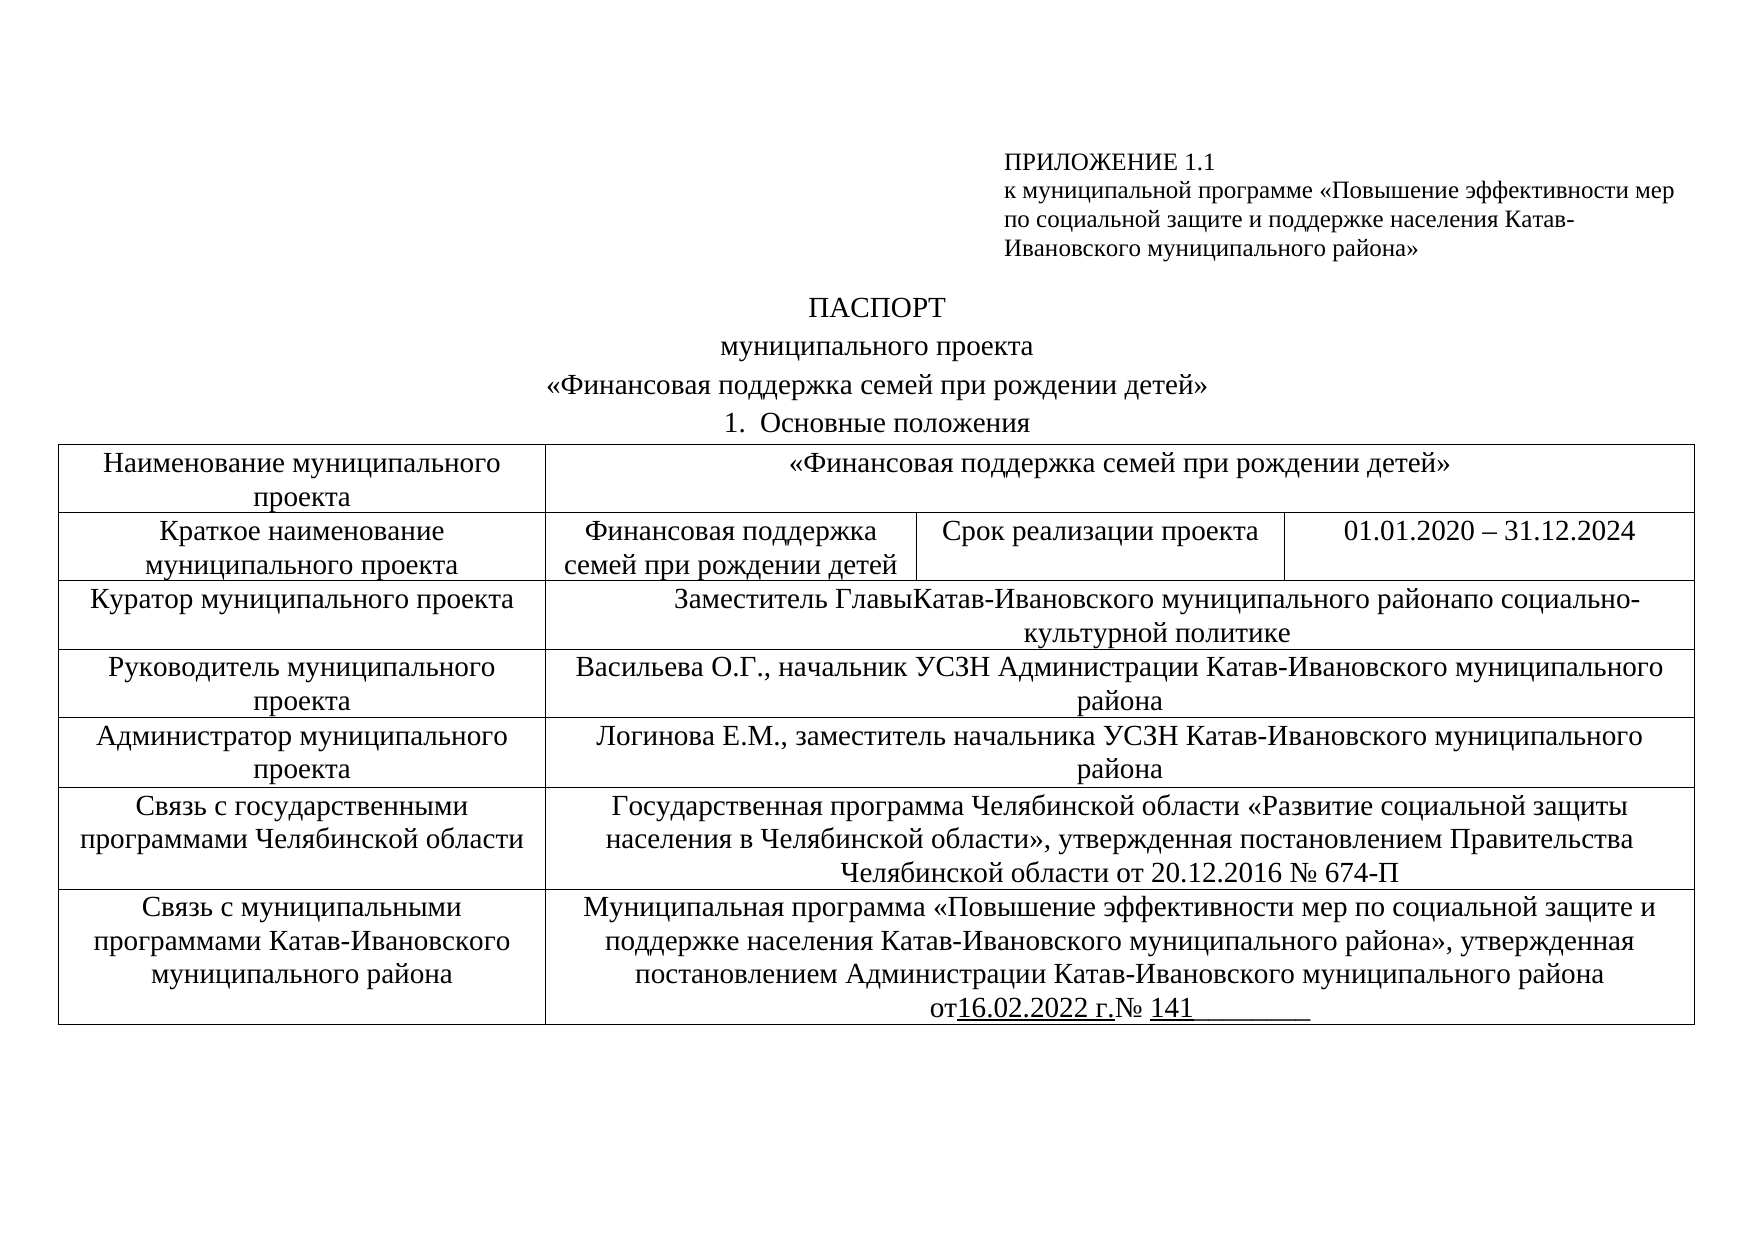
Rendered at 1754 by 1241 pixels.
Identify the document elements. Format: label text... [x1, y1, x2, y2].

table_cell Руководитель муниципального проекта [59, 650, 545, 717]
table_cell Куратор муниципального проекта [59, 581, 545, 648]
table_cell Государственная программа Челябинской области «Развитие социальной защиты населения в Челябинской области», утвержденная постановлением Правительства Челябинской области от 20.12.2016 № 674-П [546, 788, 1694, 888]
table_header «Финансовая поддержка семей при рождении детей» [546, 445, 1694, 512]
table_cell Связь с муниципальными программами Катав-Ивановского муниципального района [59, 890, 545, 1024]
table_cell 01.01.2020 – 31.12.2024 [1285, 513, 1694, 580]
text «Финансовая поддержка семей при рождении детей» [59, 367, 1695, 401]
table_cell Васильева О.Г., начальник УСЗН Администрации Катав-Ивановского муниципального района [546, 650, 1694, 717]
text ПАСПОРТ [59, 290, 1695, 323]
text ПРИЛОЖЕНИЕ 1.1 [1004, 147, 1695, 176]
table_cell Краткое наименование муниципального проекта [59, 513, 545, 580]
text муниципального проекта [59, 328, 1695, 362]
table_cell Срок реализации проекта [917, 513, 1284, 580]
table_cell Администратор муниципального проекта [59, 718, 545, 787]
table_cell Заместитель ГлавыКатав-Ивановского муниципального районапо социально-культурной политике [546, 581, 1694, 648]
list Основные положения [59, 406, 1695, 439]
table_cell Муниципальная программа «Повышение эффективности мер по социальной защите и поддержке населения Катав-Ивановского муниципального района», утвержденная постановлением Администрации Катав-Ивановского муниципального района от16.02.2022 г.№ 141________ [546, 890, 1694, 1024]
table_cell Финансовая поддержка семей при рождении детей [546, 513, 916, 580]
table_cell Связь с государственными программами Челябинской области [59, 788, 545, 888]
text к муниципальной программе «Повышение эффективности мер по социальной защите и поддержке населения Катав-Ивановского муниципального района» [1004, 176, 1695, 262]
table_header Наименование муниципального проекта [59, 445, 545, 512]
table_cell Логинова Е.М., заместитель начальника УСЗН Катав-Ивановского муниципального района [546, 718, 1694, 787]
